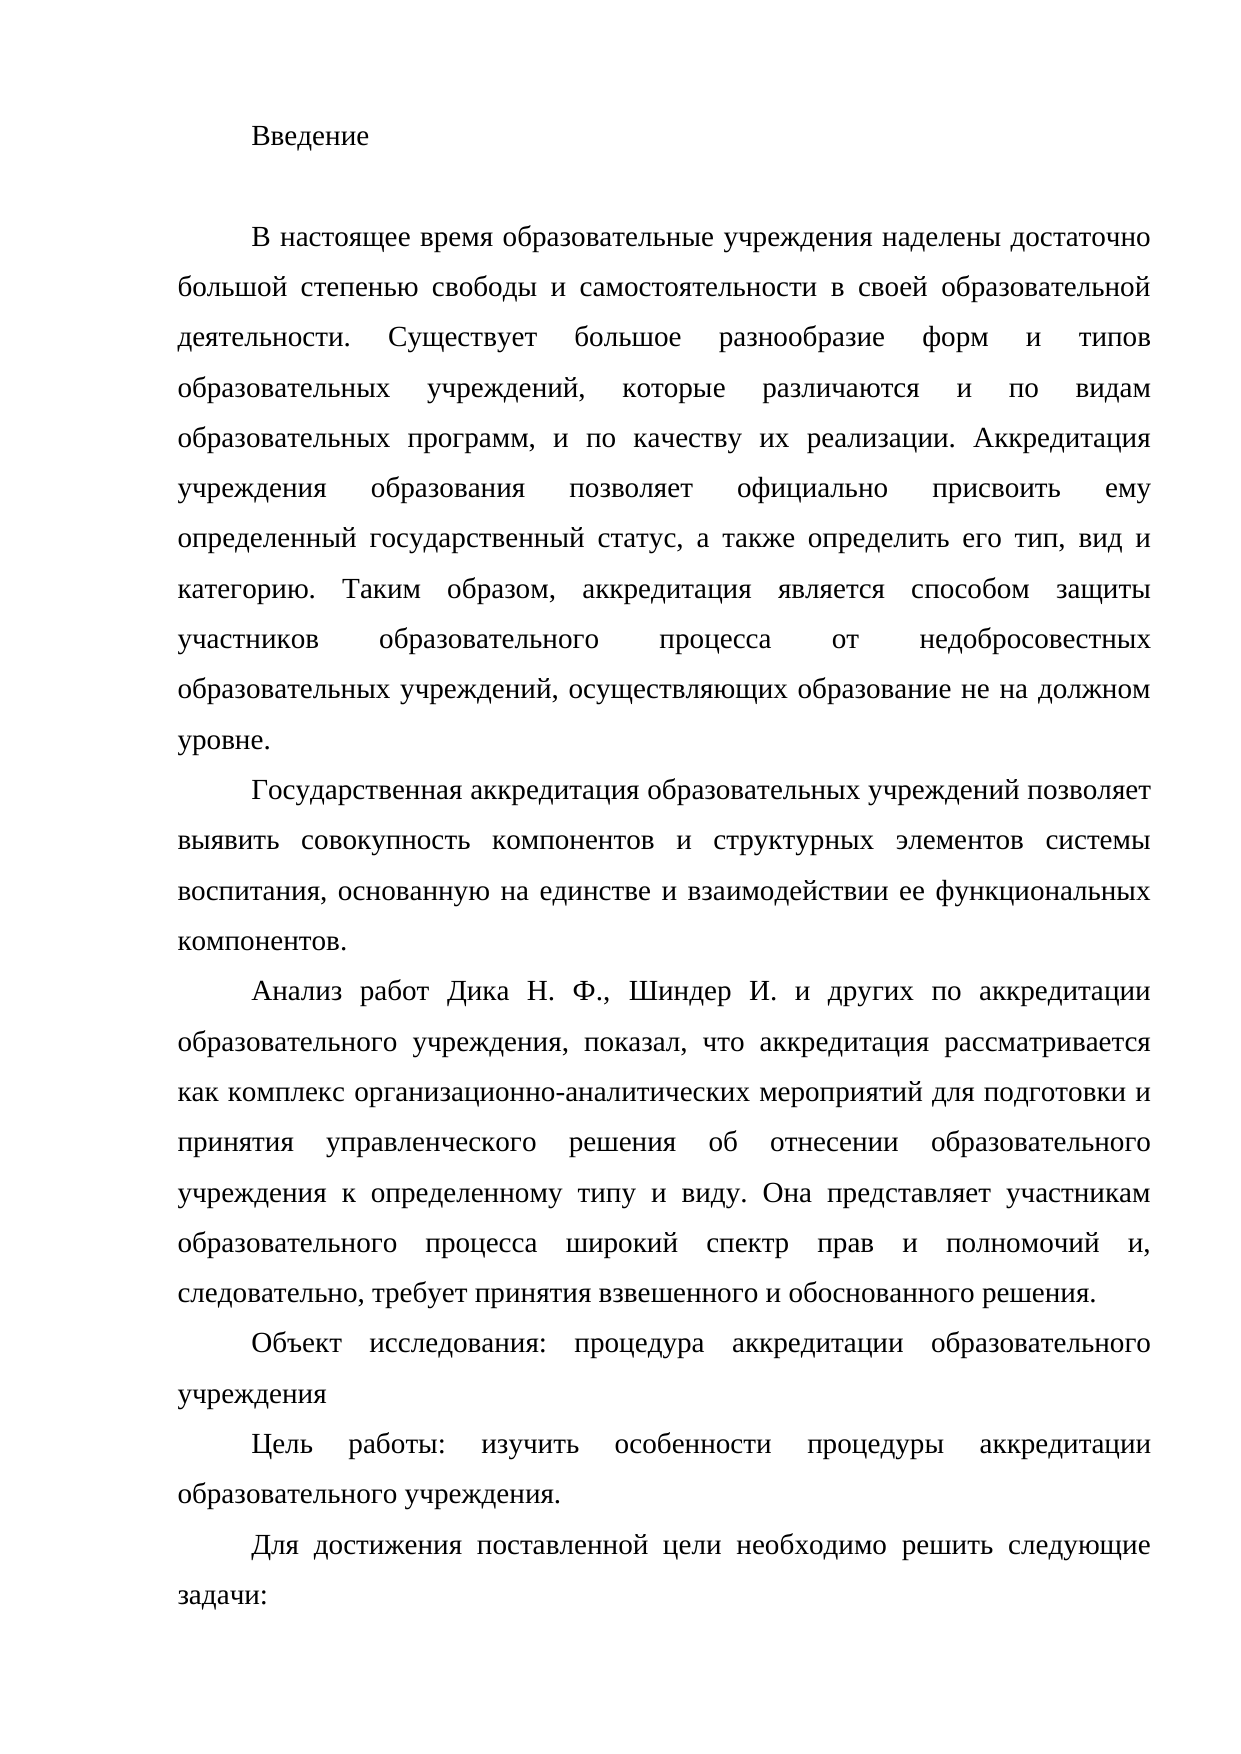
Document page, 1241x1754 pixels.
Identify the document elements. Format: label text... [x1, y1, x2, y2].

text Анализ работ Дика Н. Ф., Шиндер И. и других по аккредитации образовательного учреждения, показал, что аккредитация рассматривается как комплекс организационно-аналитических мероприятий для подготовки и принятия управленческого решения об отнесении образовательного учреждения к определенному типу и виду. Она представляет участникам образовательного процесса широкий спектр прав и полномочий и, следовательно, требует принятия взвешенного и обоснованного решения. [177, 973, 1152, 1309]
text В настоящее время образовательные учреждения наделены достаточно большой степенью свободы и самостоятельности в своей образовательной деятельности. Существует большое разнообразие форм и типов образовательных учреждений, которые различаются и по видам образовательных программ, и по качеству их реализации. Аккредитация учреждения образования позволяет официально присвоить ему определенный государственный статус, а также определить его тип, вид и категорию. Таким образом, аккредитация является способом защиты участников образовательного процесса от недобросовестных образовательных учреждений, осуществляющих образование не на должном уровне. [177, 219, 1152, 755]
text Введение [177, 118, 1152, 152]
text Государственная аккредитация образовательных учреждений позволяет выявить совокупность компонентов и структурных элементов системы воспитания, основанную на единстве и взаимодействии ее функциональных компонентов. [177, 772, 1152, 957]
text Цель работы: изучить особенности процедуры аккредитации образовательного учреждения. [177, 1426, 1152, 1510]
text Для достижения поставленной цели необходимо решить следующие задачи: [177, 1527, 1152, 1611]
text Объект исследования: процедура аккредитации образовательного учреждения [177, 1326, 1152, 1409]
